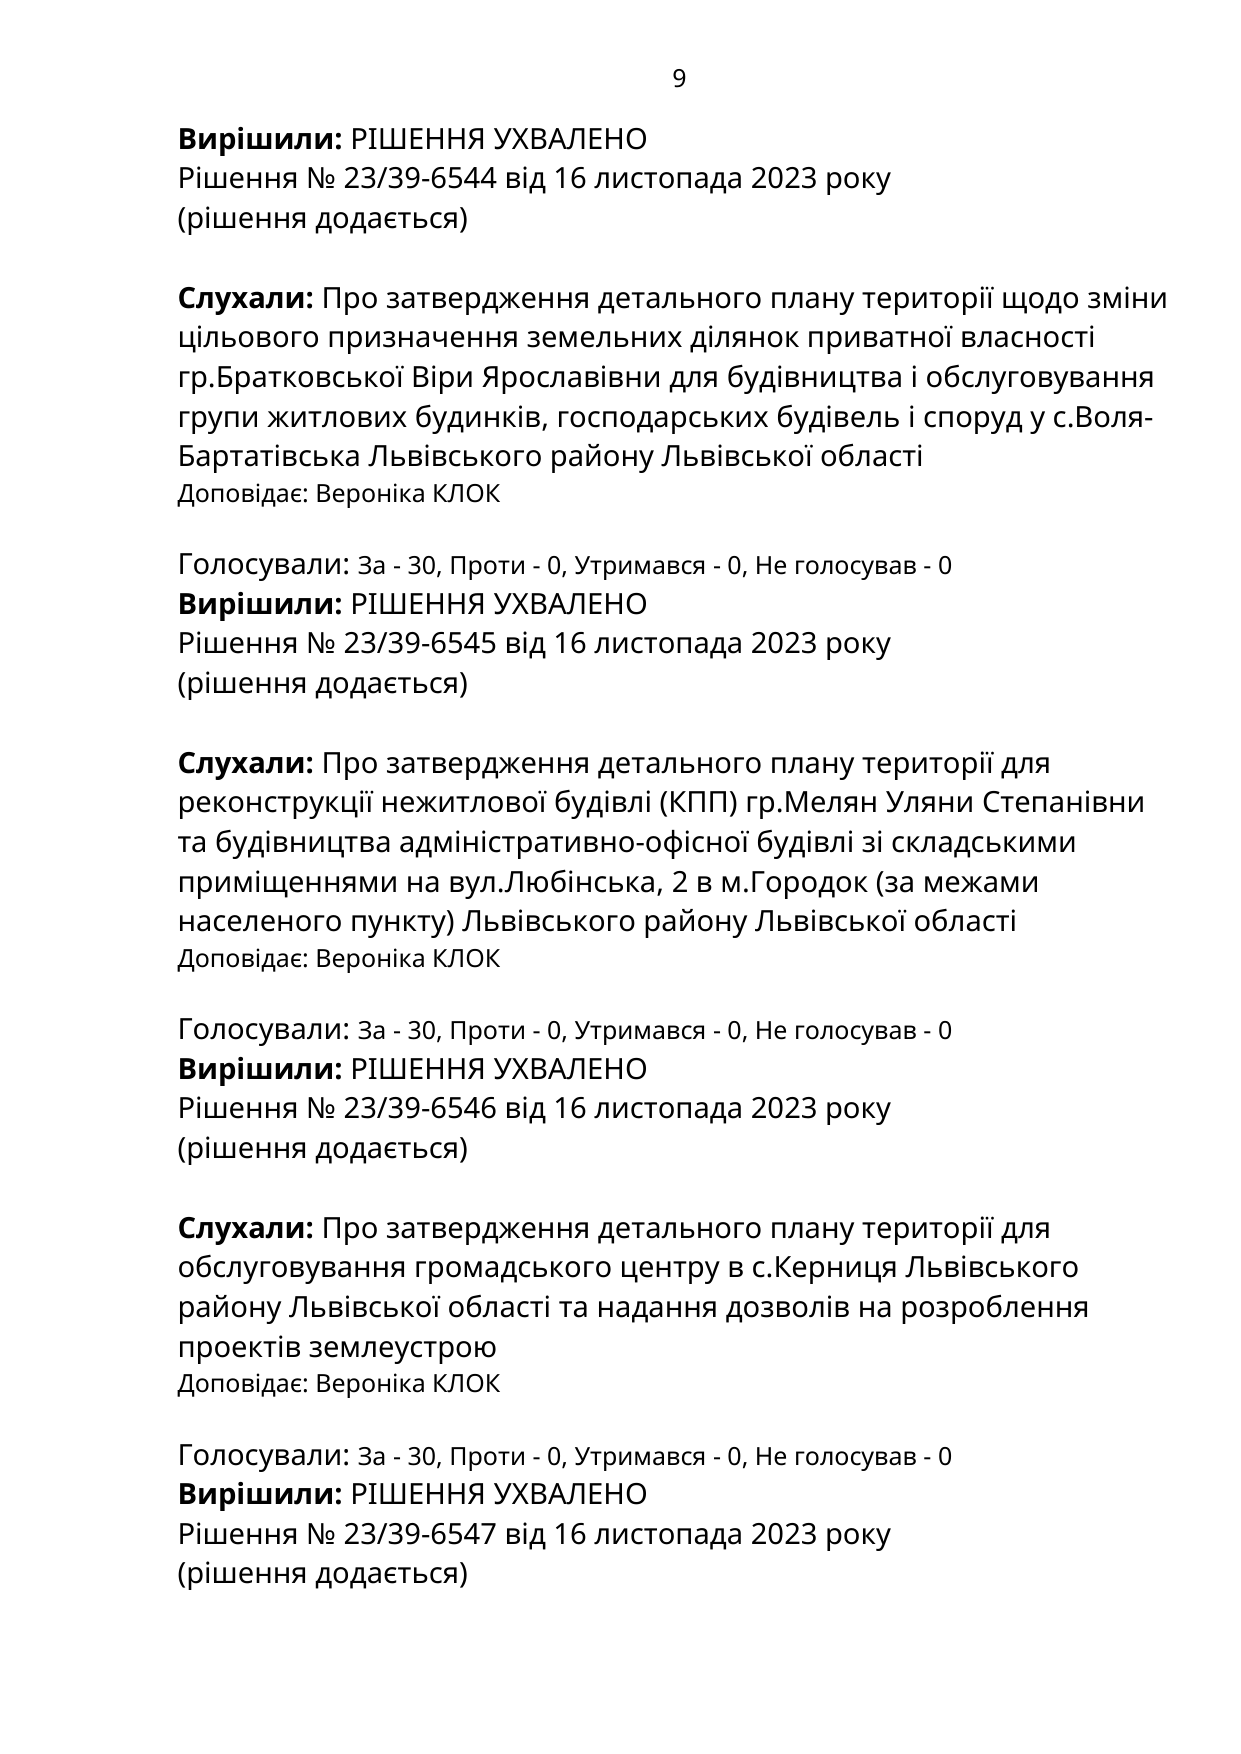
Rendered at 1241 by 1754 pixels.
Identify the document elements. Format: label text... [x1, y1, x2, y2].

text Рішення № 23/39-6547 від 16 листопада 2023 року [177, 1513, 1181, 1553]
text Доповідає: Вероніка КЛОК [177, 1366, 1181, 1400]
text Рішення № 23/39-6545 від 16 листопада 2023 року [177, 623, 1181, 662]
text Доповідає: Вероніка КЛОК [177, 475, 1181, 509]
text Слухали: Про затвердження детального плану території для реконструкції нежитлової будівлі (КПП) гр.Мелян Уляни Степанівни та будівництва адміністративно-офісної будівлі зі складськими приміщеннями на вул.Любінська, 2 в м.Городок (за межами населеного пункту) Львівського району Львівської області [177, 742, 1181, 940]
text (рішення додається) [177, 1553, 1181, 1592]
text Голосували: За - 30, Проти - 0, Утримався - 0, Не голосував - 0 [177, 1008, 1181, 1048]
text Вирішили: РІШЕННЯ УХВАЛЕНО [177, 1473, 1181, 1513]
text Вирішили: РІШЕННЯ УХВАЛЕНО [177, 583, 1181, 623]
text Вирішили: РІШЕННЯ УХВАЛЕНО [177, 1048, 1181, 1088]
text Слухали: Про затвердження детального плану території щодо зміни цільового призначення земельних ділянок приватної власності гр.Братковської Віри Ярославівни для будівництва і обслуговування групи житлових будинків, господарських будівель і споруд у с.Воля-Бартатівська Львівського району Львівської області [177, 277, 1181, 475]
text Рішення № 23/39-6546 від 16 листопада 2023 року [177, 1088, 1181, 1127]
text Вирішили: РІШЕННЯ УХВАЛЕНО [177, 118, 1181, 158]
text Слухали: Про затвердження детального плану території для обслуговування громадського центру в с.Керниця Львівського району Львівської області та надання дозволів на розроблення проектів землеустрою [177, 1207, 1181, 1366]
text (рішення додається) [177, 662, 1181, 702]
text (рішення додається) [177, 1127, 1181, 1167]
text Рішення № 23/39-6544 від 16 листопада 2023 року [177, 158, 1181, 197]
text Голосували: За - 30, Проти - 0, Утримався - 0, Не голосував - 0 [177, 1434, 1181, 1473]
text (рішення додається) [177, 197, 1181, 237]
text Доповідає: Вероніка КЛОК [177, 940, 1181, 974]
text Голосували: За - 30, Проти - 0, Утримався - 0, Не голосував - 0 [177, 543, 1181, 583]
